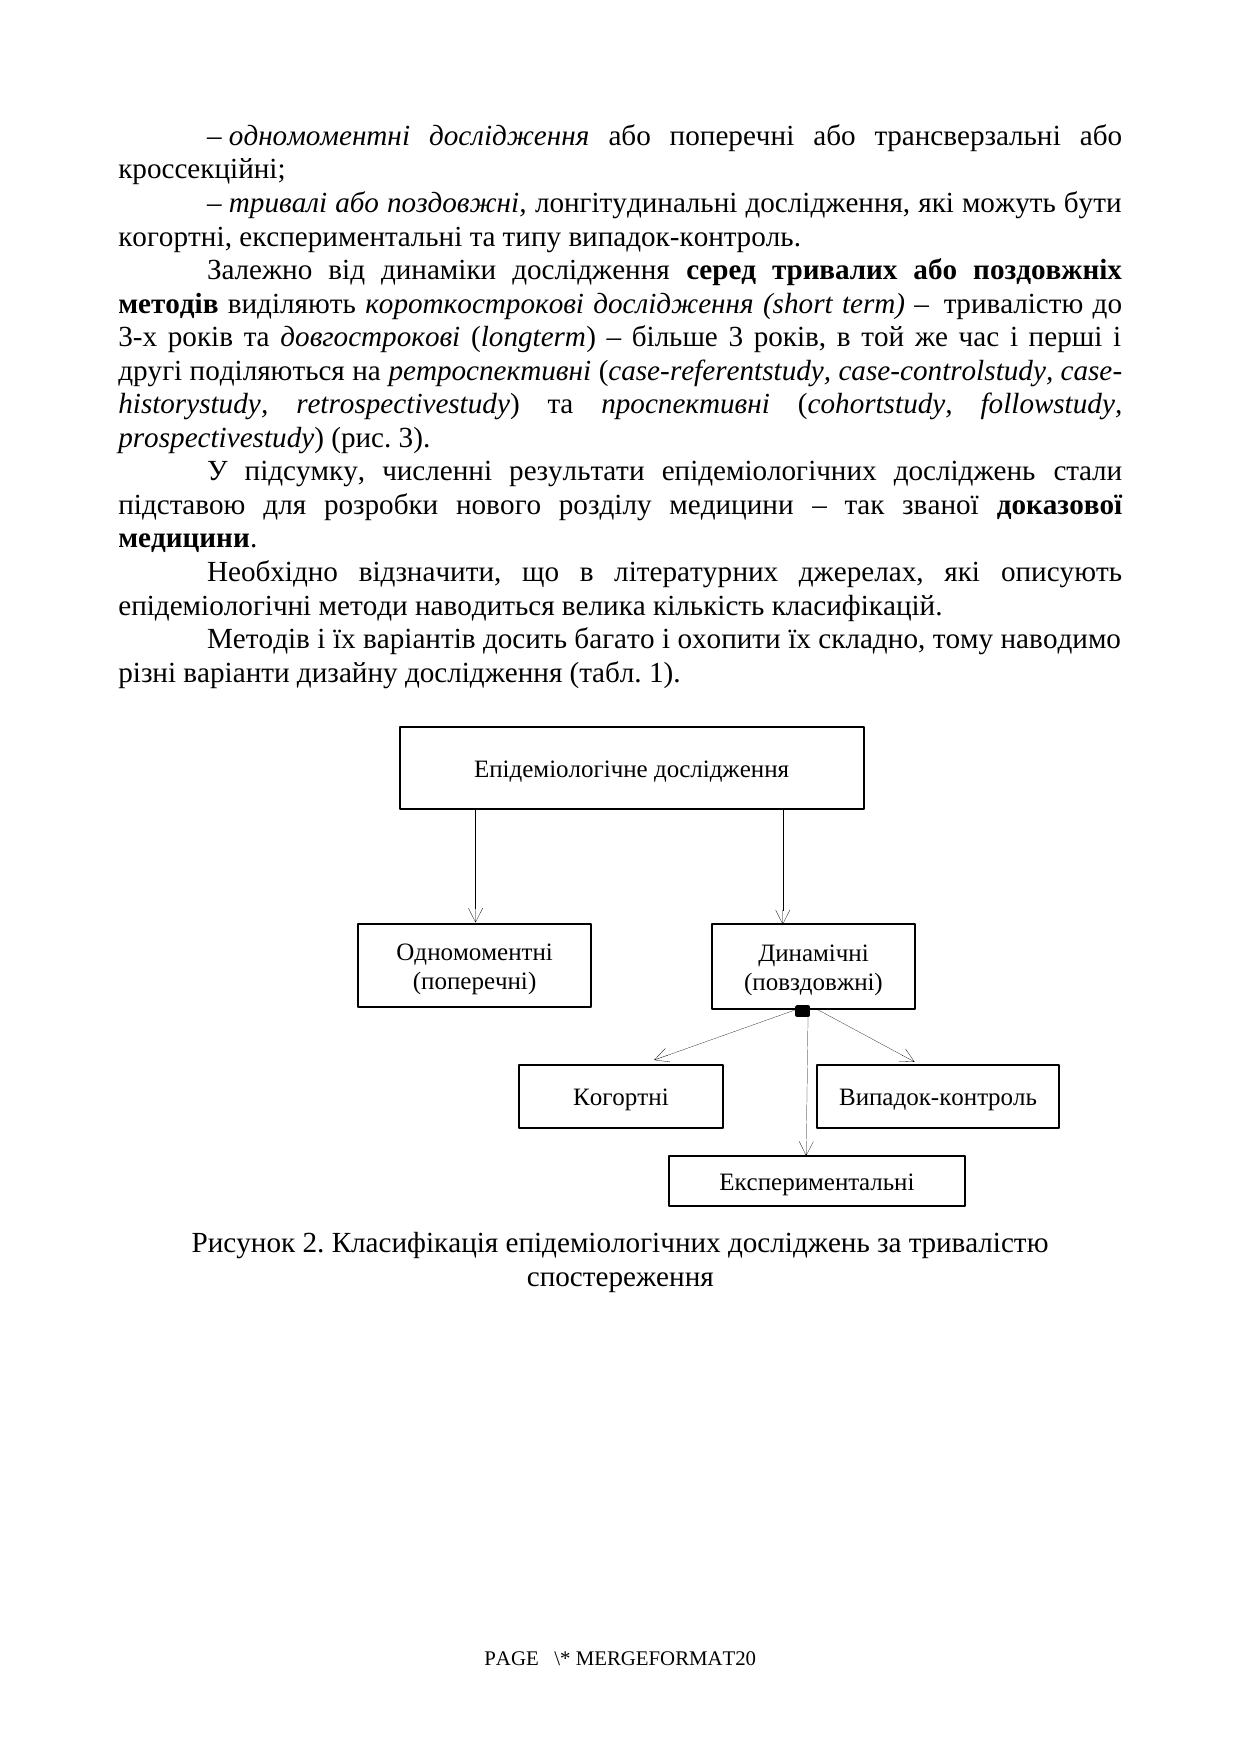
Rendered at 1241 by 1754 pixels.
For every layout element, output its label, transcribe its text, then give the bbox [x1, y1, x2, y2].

text Методів і їх варіантів досить багато і охопити їх складно, тому наводимо різні варіанти дизайну дослідження (табл. 1). [118, 621, 1122, 688]
text Залежно від динаміки дослідження серед тривалих або поздовжніх методів виділяють короткострокові дослідження (short term) – тривалістю до 3-х років та довгострокові (longterm) – більше 3 років, в той же час і перші і другі поділяються на ретроспективні (case-referentstudy, case-controlstudy, case-historystudy, retrospectivestudy) та проспективні (cohortstudy, followstudy, prospectivestudy) (рис. 3). [118, 252, 1122, 453]
text – тривалі або поздовжні, лонгітудинальні дослідження, які можуть бути когортні, експериментальні та типу випадок-контроль. [118, 185, 1122, 252]
text Рисунок 2. Класифікація епідеміологічних досліджень за тривалістю спостереження [118, 1225, 1122, 1292]
text – одномоментні дослідження або поперечні або трансверзальні або кроссекційні; [118, 118, 1122, 185]
text Необхідно відзначити, що в літературних джерелах, які описують епідеміологічні методи наводиться велика кількість класифікацій. [118, 554, 1122, 621]
text У підсумку, численні результати епідеміологічних досліджень стали підставою для розробки нового розділу медицини – так званої доказової медицини. [118, 453, 1122, 554]
